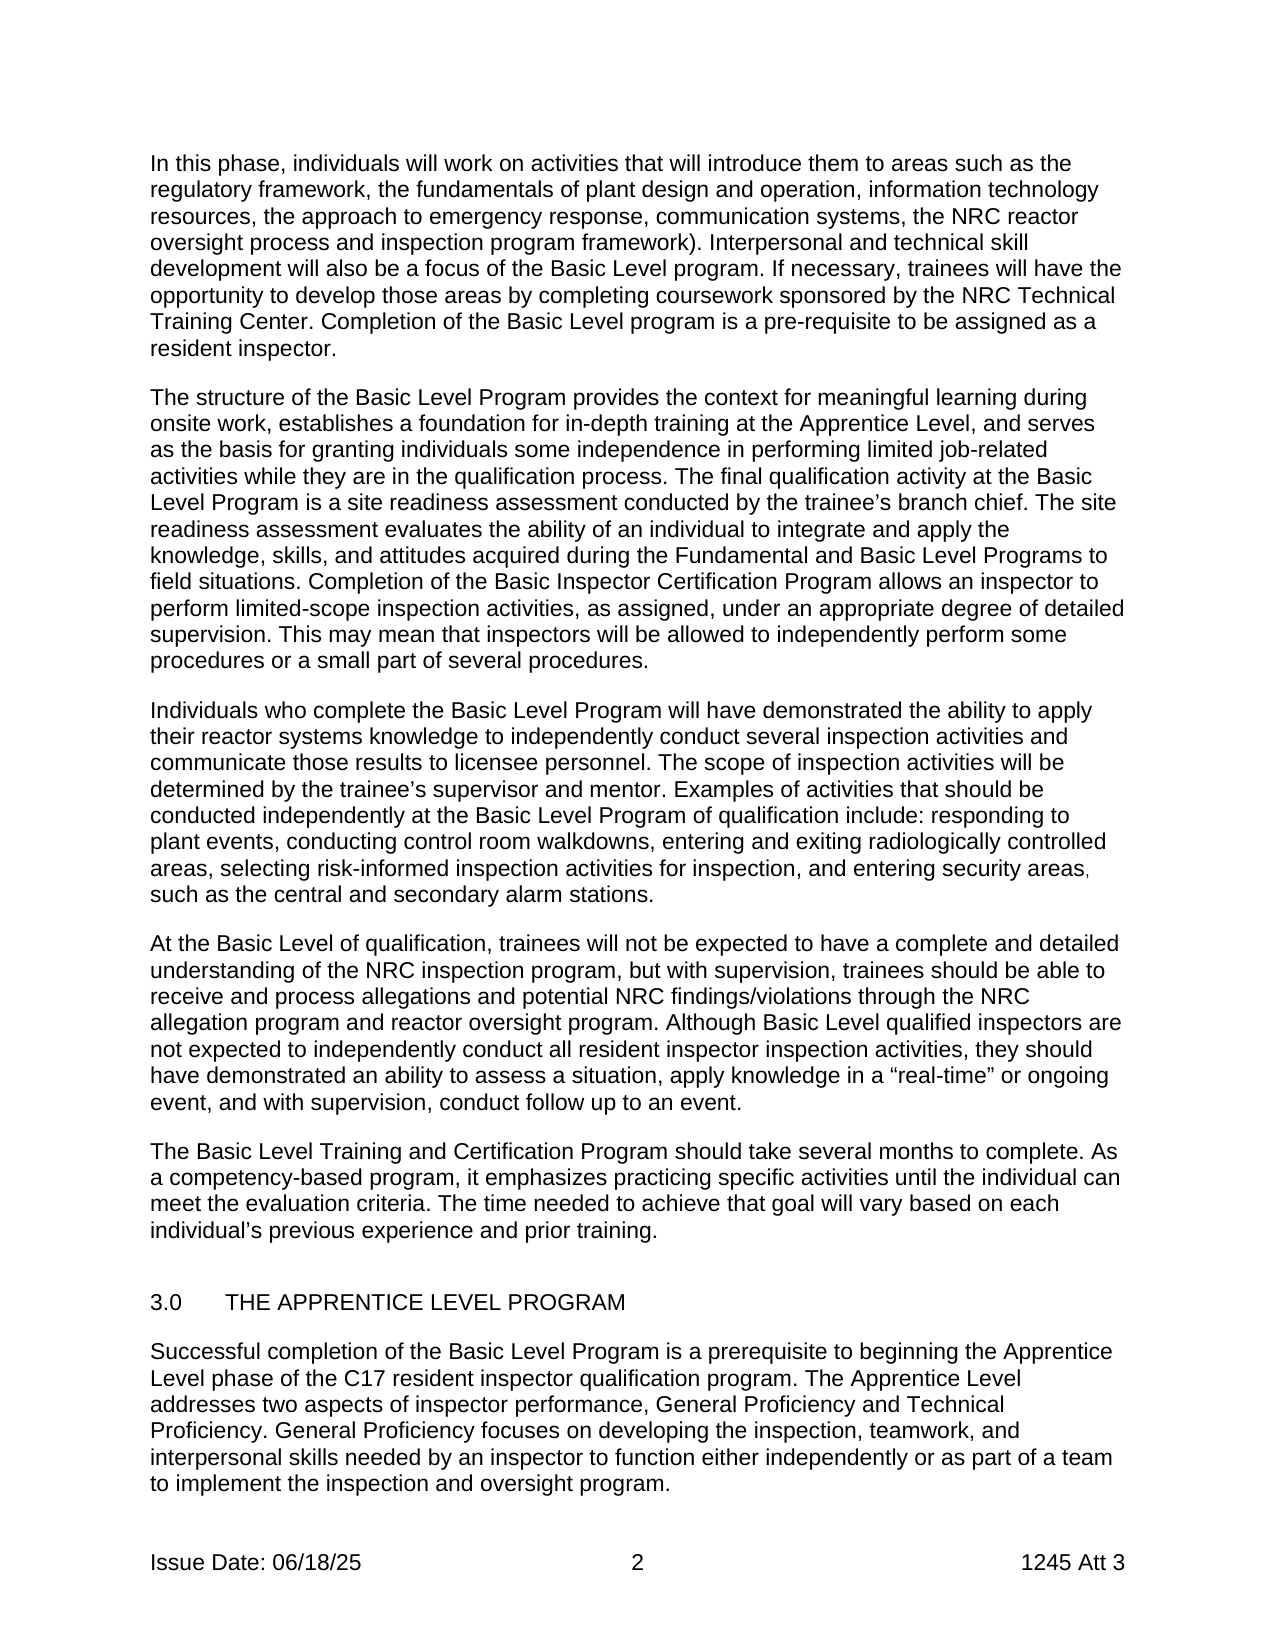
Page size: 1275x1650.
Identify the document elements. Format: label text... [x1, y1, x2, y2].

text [150, 150, 1125, 361]
text Individuals who complete the Basic Level Program will have demonstrated the ability to apply their reactor systems knowledge to independently conduct several inspection activities and communicate those results to licensee personnel. The scope of inspection activities will be determined by the trainee’s supervisor and mentor. Examples of activities that should be conducted independently at the Basic Level Program of qualification include: responding to plant events, conducting control room walkdowns, entering and exiting radiologically controlled areas, selecting risk-informed inspection activities for inspection, and entering security areas, such as the central and secondary alarm stations. [150, 697, 1125, 907]
text At the Basic Level of qualification, trainees will not be expected to have a complete and detailed understanding of the NRC inspection program, but with supervision, trainees should be able to receive and process allegations and potential NRC findings/violations through the NRC allegation program and reactor oversight program. Although Basic Level qualified inspectors are not expected to independently conduct all resident inspector inspection activities, they should have demonstrated an ability to assess a situation, apply knowledge in a “real-time” or ongoing event, and with supervision, conduct follow up to an event. [150, 930, 1125, 1115]
subtitle 3.0 THE APPRENTICE LEVEL PROGRAM [150, 1289, 1125, 1315]
text Successful completion of the Basic Level Program is a prerequisite to beginning the Apprentice Level phase of the C17 resident inspector qualification program. The Apprentice Level addresses two aspects of inspector performance, General Proficiency and Technical Proficiency. General Proficiency focuses on developing the inspection, teamwork, and interpersonal skills needed by an inspector to function either independently or as part of a team to implement the inspection and oversight program. [150, 1338, 1125, 1496]
text The structure of the Basic Level Program provides the context for meaningful learning during onsite work, establishes a foundation for in-depth training at the Apprentice Level, and serves as the basis for granting individuals some independence in performing limited job-related activities while they are in the qualification process. The final qualification activity at the Basic Level Program is a site readiness assessment conducted by the trainee’s branch chief. The site readiness assessment evaluates the ability of an individual to integrate and apply the knowledge, skills, and attitudes acquired during the Fundamental and Basic Level Programs to field situations. Completion of the Basic Inspector Certification Program allows an inspector to perform limited-scope inspection activities, as assigned, under an appropriate degree of detailed supervision. This may mean that inspectors will be allowed to independently perform some procedures or a small part of several procedures. [150, 384, 1125, 674]
text The Basic Level Training and Certification Program should take several months to complete. As a competency-based program, it emphasizes practicing specific activities until the individual can meet the evaluation criteria. The time needed to achieve that goal will vary based on each individual’s previous experience and prior training. [150, 1138, 1125, 1243]
